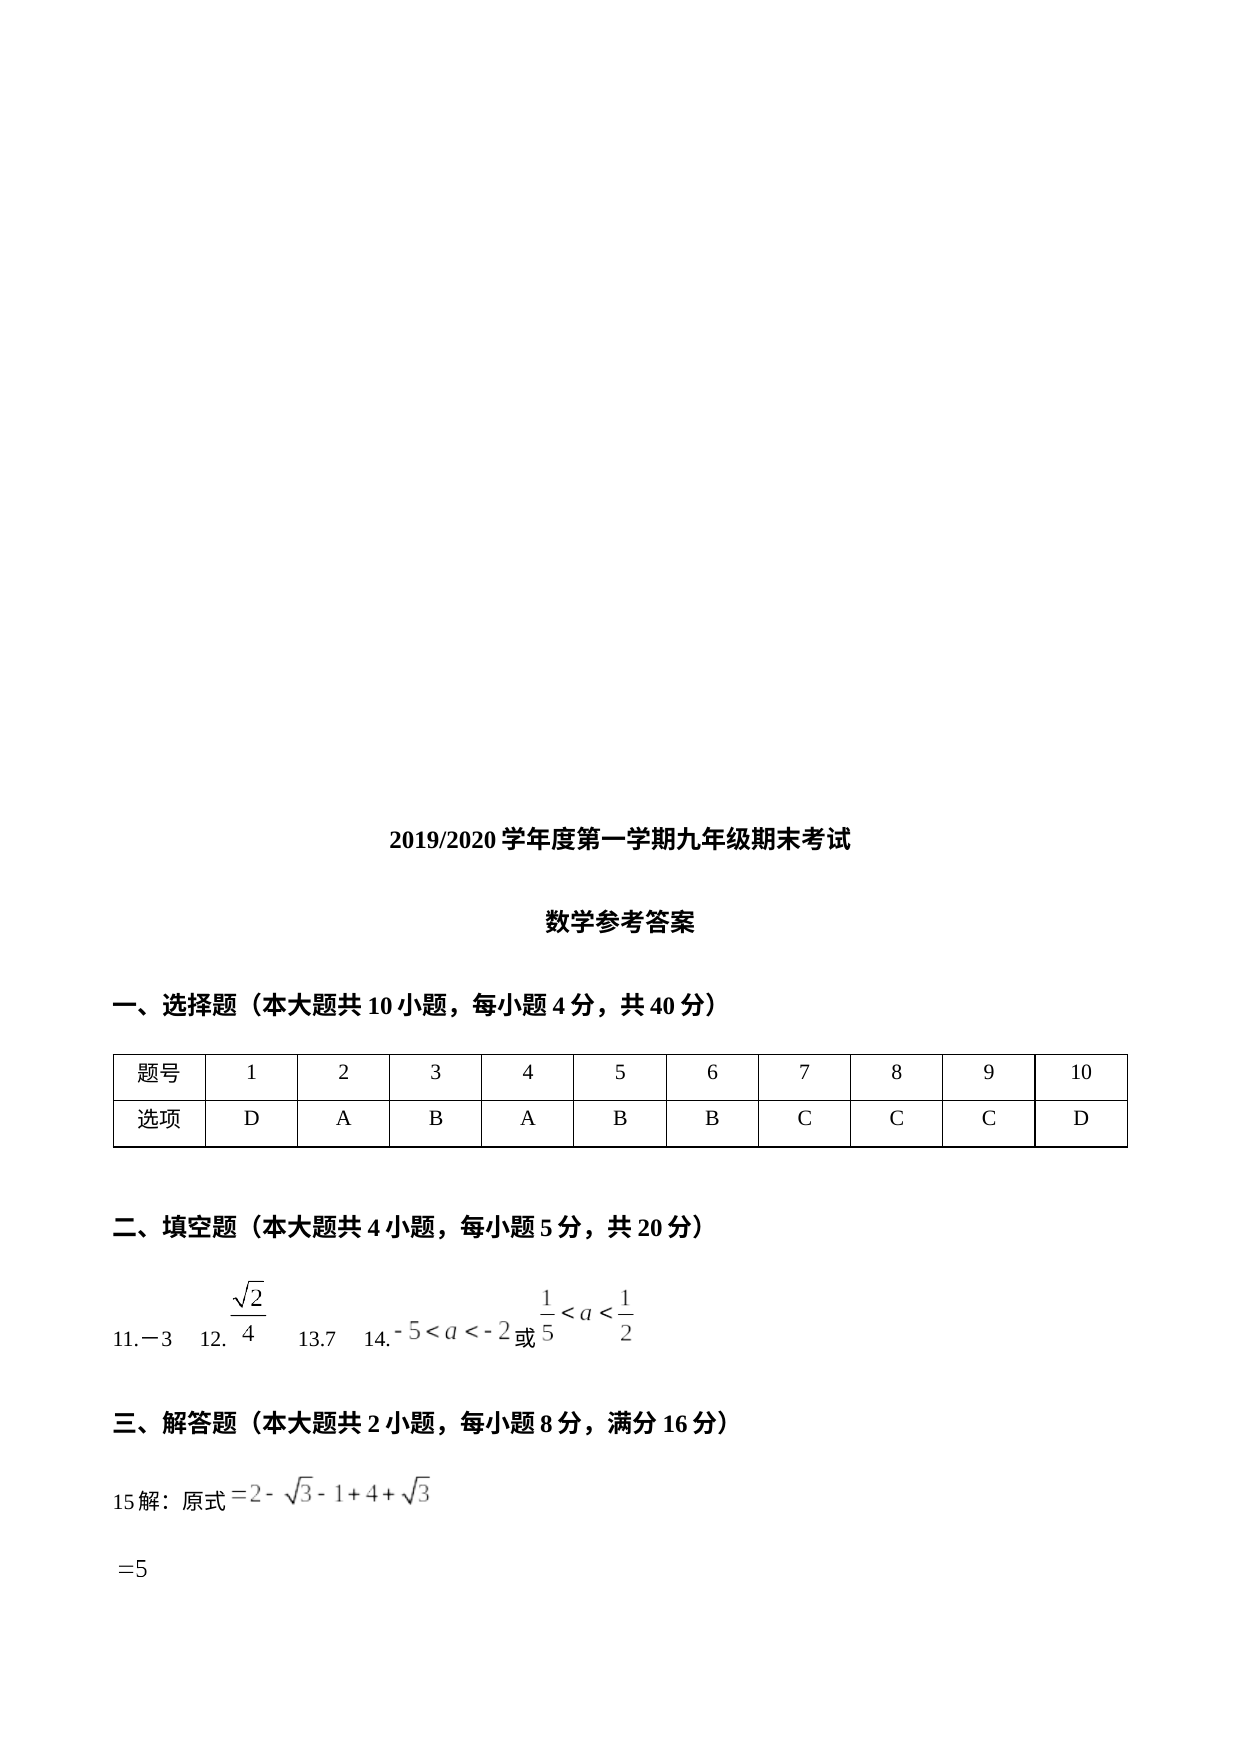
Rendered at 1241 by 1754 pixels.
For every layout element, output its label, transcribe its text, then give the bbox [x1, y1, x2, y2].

text 一、选择题（本大题共10小题，每小题4分，共40分） [112, 971, 1128, 1036]
text 三、解答题（本大题共2小题，每小题8分，满分16分） [112, 1389, 1128, 1454]
table_header 8 [851, 1055, 942, 1100]
text 数学参考答案 [112, 888, 1128, 953]
table_cell B [667, 1101, 758, 1146]
text 11.－3 12. 13.7 14.或 [112, 1276, 1128, 1373]
text 二、填空题（本大题共4小题，每小题5分，共20分） [112, 1193, 1128, 1258]
table_cell 选项 [114, 1101, 205, 1146]
table_header 3 [390, 1055, 481, 1100]
table_cell B [390, 1101, 481, 1146]
table_cell B [574, 1101, 666, 1146]
table_cell D [1036, 1101, 1127, 1146]
table_header 5 [574, 1055, 666, 1100]
table_header 4 [482, 1055, 573, 1100]
table_cell D [206, 1101, 297, 1146]
table_header 9 [943, 1055, 1034, 1100]
table_cell A [298, 1101, 389, 1146]
table_header 6 [667, 1055, 758, 1100]
table_cell A [482, 1101, 573, 1146]
table_header 题号 [114, 1055, 205, 1100]
table_header 7 [759, 1055, 850, 1100]
table_header 1 [206, 1055, 297, 1100]
text 2019/2020学年度第一学期九年级期末考试 [112, 805, 1128, 870]
table_cell C [851, 1101, 942, 1146]
table_header 10 [1036, 1055, 1127, 1100]
table_header 2 [298, 1055, 389, 1100]
table_cell C [943, 1101, 1034, 1146]
table_cell C [759, 1101, 850, 1146]
text 15解：原式 [112, 1472, 1128, 1537]
